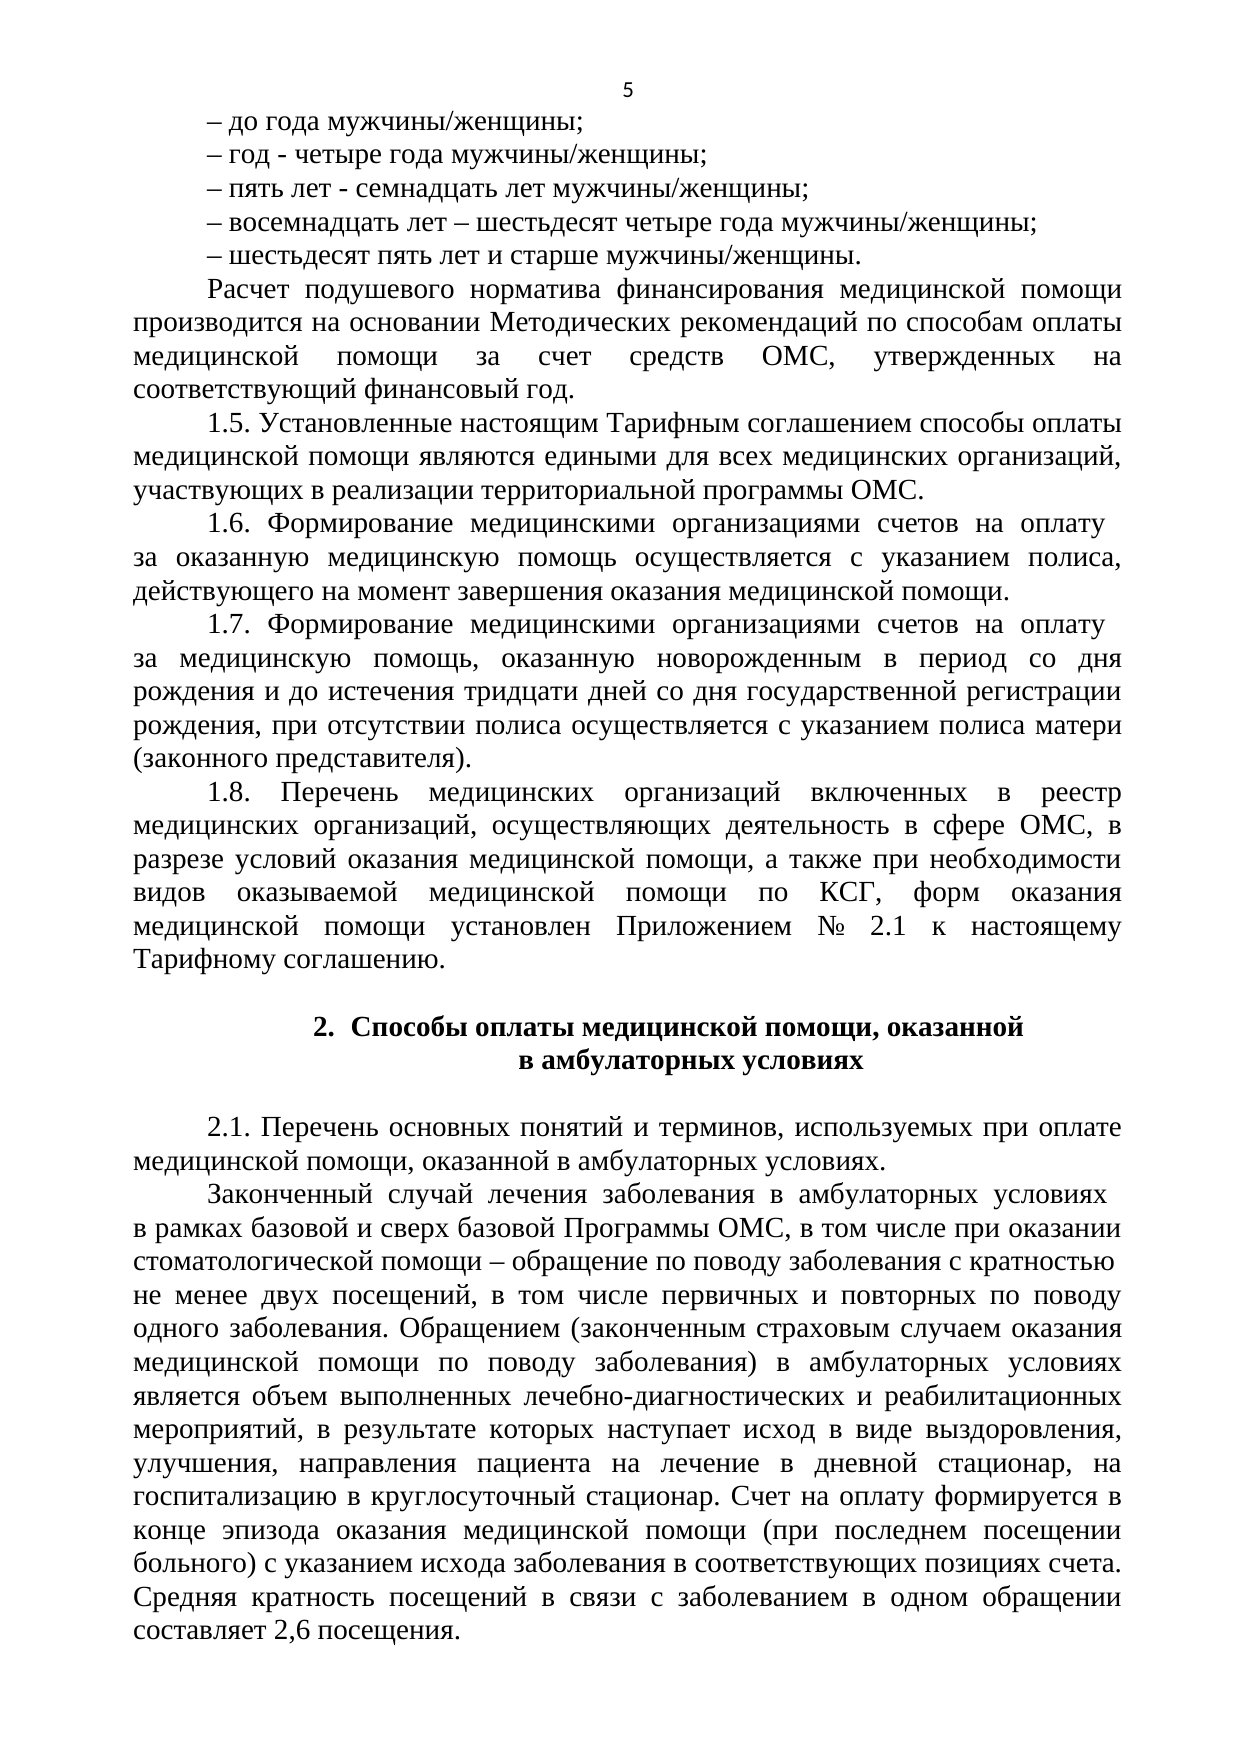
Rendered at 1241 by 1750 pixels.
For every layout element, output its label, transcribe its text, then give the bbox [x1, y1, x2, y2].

list – пять лет - семнадцать лет мужчины/женщины; [207, 170, 1123, 204]
text 1.6. Формирование медицинскими организациями счетов на оплату за оказанную медицинскую помощь осуществляется с указанием полиса, действующего на момент завершения оказания медицинской помощи. [133, 506, 1123, 606]
list – восемнадцать лет – шестьдесят четыре года мужчины/женщины; [207, 204, 1123, 237]
list – год - четыре года мужчины/женщины; [207, 137, 1123, 170]
text Законченный случай лечения заболевания в амбулаторных условиях в рамках базовой и сверх базовой Программы ОМС, в том числе при оказании стоматологической помощи – обращение по поводу заболевания с кратностью не менее двух посещений, в том числе первичных и повторных по поводу одного заболевания. Обращением (законченным страховым случаем оказания медицинской помощи по поводу заболевания) в амбулаторных условиях является объем выполненных лечебно-диагностических и реабилитационных мероприятий, в результате которых наступает исход в виде выздоровления, улучшения, направления пациента на лечение в дневной стационар, на госпитализацию в круглосуточный стационар. Счет на оплату формируется в конце эпизода оказания медицинской помощи (при последнем посещении больного) с указанием исхода заболевания в соответствующих позициях счета. Средняя кратность посещений в связи с заболеванием в одном обращении составляет 2,6 посещения. [133, 1176, 1123, 1646]
text 1.5. Установленные настоящим Тарифным соглашением способы оплаты медицинской помощи являются едиными для всех медицинских организаций, участвующих в реализации территориальной программы ОМС. [133, 405, 1123, 506]
text Расчет подушевого норматива финансирования медицинской помощи производится на основании Методических рекомендаций по способам оплаты медицинской помощи за счет средств ОМС, утвержденных на соответствующий финансовый год. [133, 271, 1123, 405]
text 1.8. Перечень медицинских организаций включенных в реестр медицинских организаций, осуществляющих деятельность в сфере ОМС, в разрезе условий оказания медицинской помощи, а также при необходимости видов оказываемой медицинской помощи по КСГ, форм оказания медицинской помощи установлен Приложением № 2.1 к настоящему Тарифному соглашению. [133, 774, 1123, 975]
list – шестьдесят пять лет и старше мужчины/женщины. [207, 237, 1123, 271]
text 2.1. Перечень основных понятий и терминов, используемых при оплате медицинской помощи, оказанной в амбулаторных условиях. [133, 1109, 1123, 1176]
list Способы оплаты медицинской помощи, оказанной в амбулаторных условиях [222, 1009, 1123, 1076]
text 1.7. Формирование медицинскими организациями счетов на оплату за медицинскую помощь, оказанную новорожденным в период со дня рождения и до истечения тридцати дней со дня государственной регистрации рождения, при отсутствии полиса осуществляется с указанием полиса матери (законного представителя). [133, 606, 1123, 774]
list – до года мужчины/женщины; [207, 103, 1123, 137]
